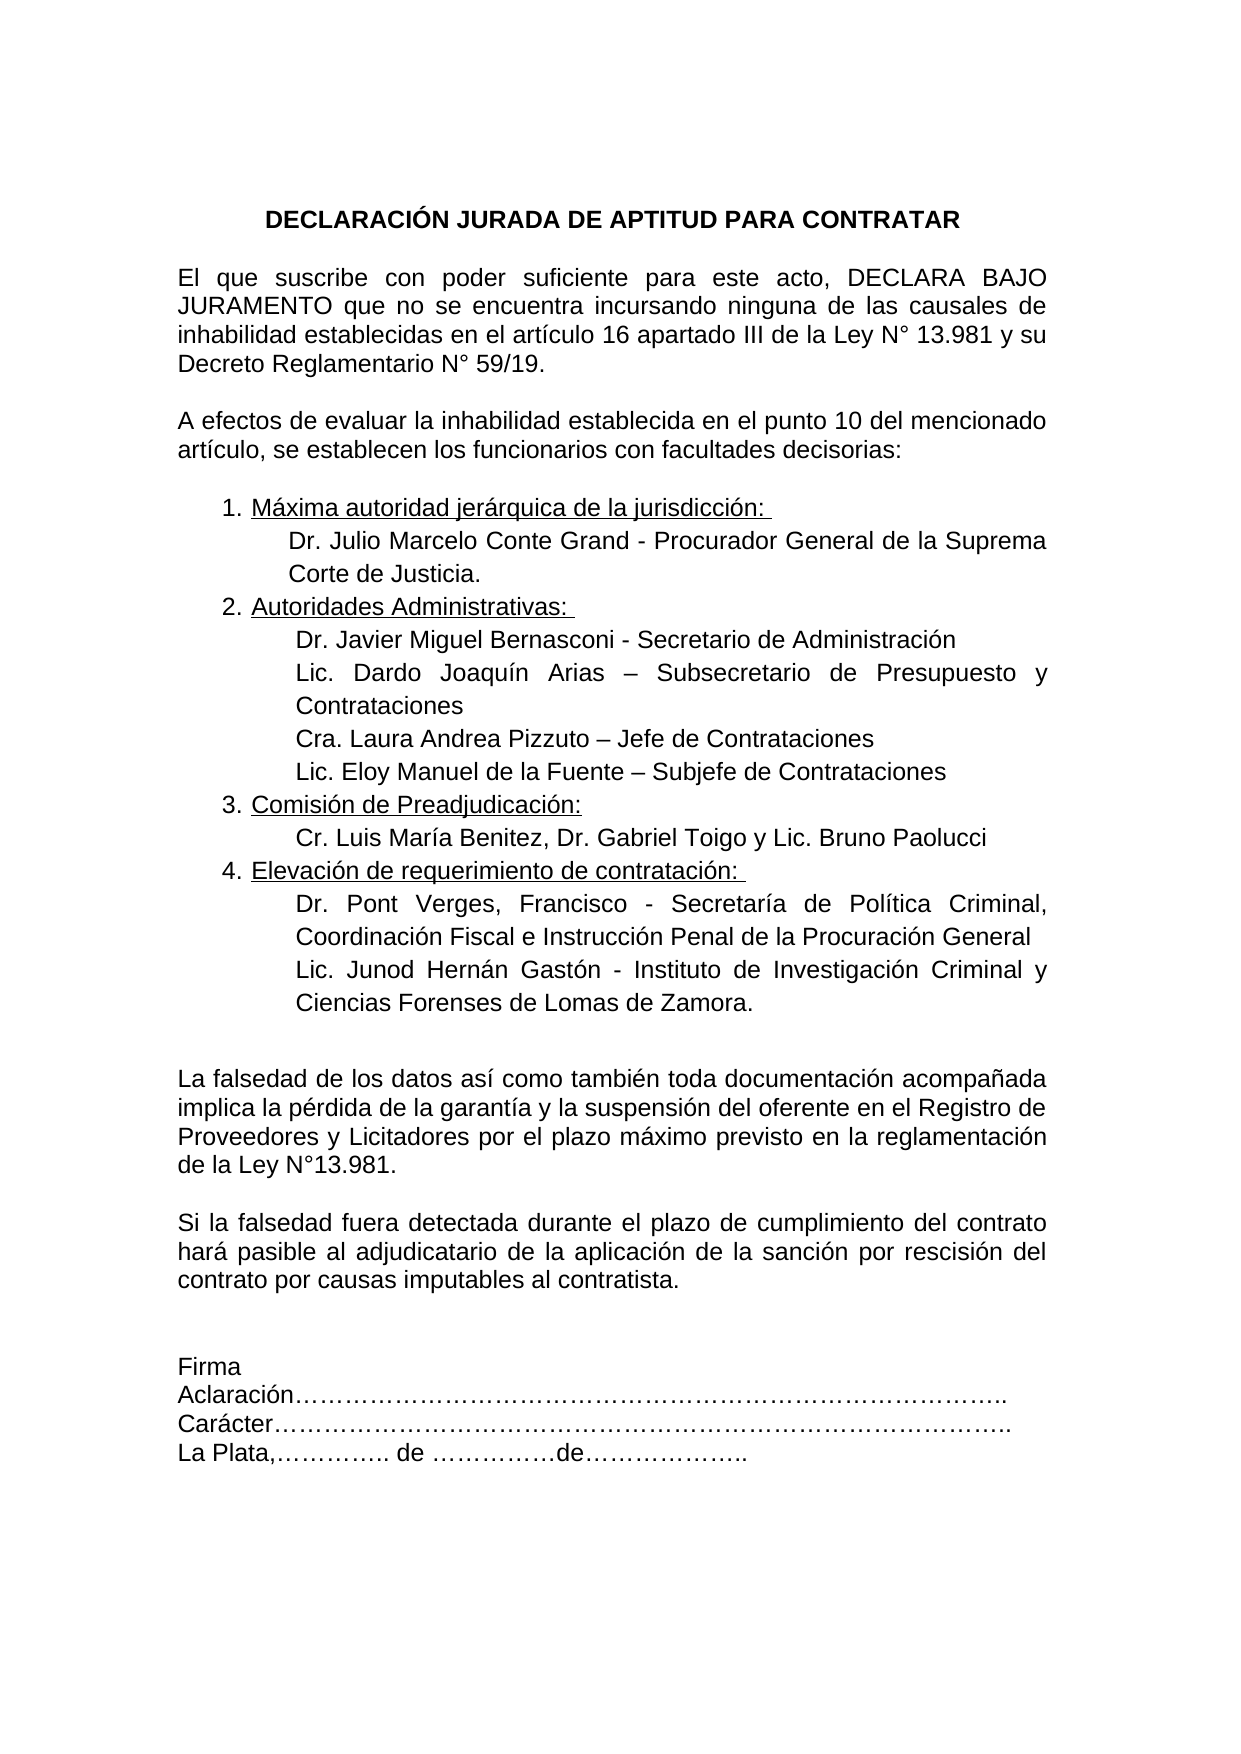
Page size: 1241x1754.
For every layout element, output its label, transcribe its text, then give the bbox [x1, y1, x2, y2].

list Dr. Pont Verges, Francisco - Secretaría de Política Criminal, Coordinación Fiscal e Instrucción Penal de la Procuración General [295, 889, 1048, 951]
list Dr. Julio Marcelo Conte Grand - Procurador General de la Suprema Corte de Justicia. [288, 526, 1048, 587]
text Lic. Dardo Joaquín Arias – Subsecretario de Presupuesto y Contrataciones [295, 658, 1048, 719]
text Dr. Javier Miguel Bernasconi - Secretario de Administración [177, 625, 1048, 653]
text La falsedad de los datos así como también toda documentación acompañada implica la pérdida de la garantía y la suspensión del oferente en el Registro de Proveedores y Licitadores por el plazo máximo previsto en la reglamentación de la Ley N°13.981. [177, 1064, 1048, 1179]
list Cr. Luis María Benitez, Dr. Gabriel Toigo y Lic. Bruno Paolucci [222, 823, 1048, 852]
text Si la falsedad fuera detectada durante el plazo de cumplimiento del contrato hará pasible al adjudicatario de la aplicación de la sanción por rescisión del contrato por causas imputables al contratista. [177, 1208, 1048, 1294]
text A efectos de evaluar la inhabilidad establecida en el punto 10 del mencionado artículo, se establecen los funcionarios con facultades decisorias: [177, 406, 1048, 464]
text Aclaración………………………………………………………………………….. [177, 1380, 1048, 1409]
text Carácter…………………………………………………………………………….. [177, 1409, 1048, 1438]
list Autoridades Administrativas: [222, 592, 1048, 620]
text DECLARACIÓN JURADA DE APTITUD PARA CONTRATAR [177, 205, 1048, 234]
list Comisión de Preadjudicación: [177, 790, 1048, 818]
text Firma [177, 1352, 1048, 1380]
text Lic. Eloy Manuel de la Fuente – Subjefe de Contrataciones [251, 757, 1048, 786]
text El que suscribe con poder suficiente para este acto, DECLARA BAJO JURAMENTO que no se encuentra incursando ninguna de las causales de inhabilidad establecidas en el artículo 16 apartado III de la Ley N° 13.981 y su Decreto Reglamentario N° 59/19. [177, 263, 1048, 378]
text La Plata,………….. de ……………de……………….. [177, 1438, 1048, 1467]
list Lic. Junod Hernán Gastón - Instituto de Investigación Criminal y Ciencias Forenses de Lomas de Zamora. [295, 955, 1048, 1017]
list Elevación de requerimiento de contratación: [177, 856, 1048, 884]
text Cra. Laura Andrea Pizzuto – Jefe de Contrataciones [295, 724, 1048, 752]
list Máxima autoridad jerárquica de la jurisdicción: [222, 493, 1048, 521]
